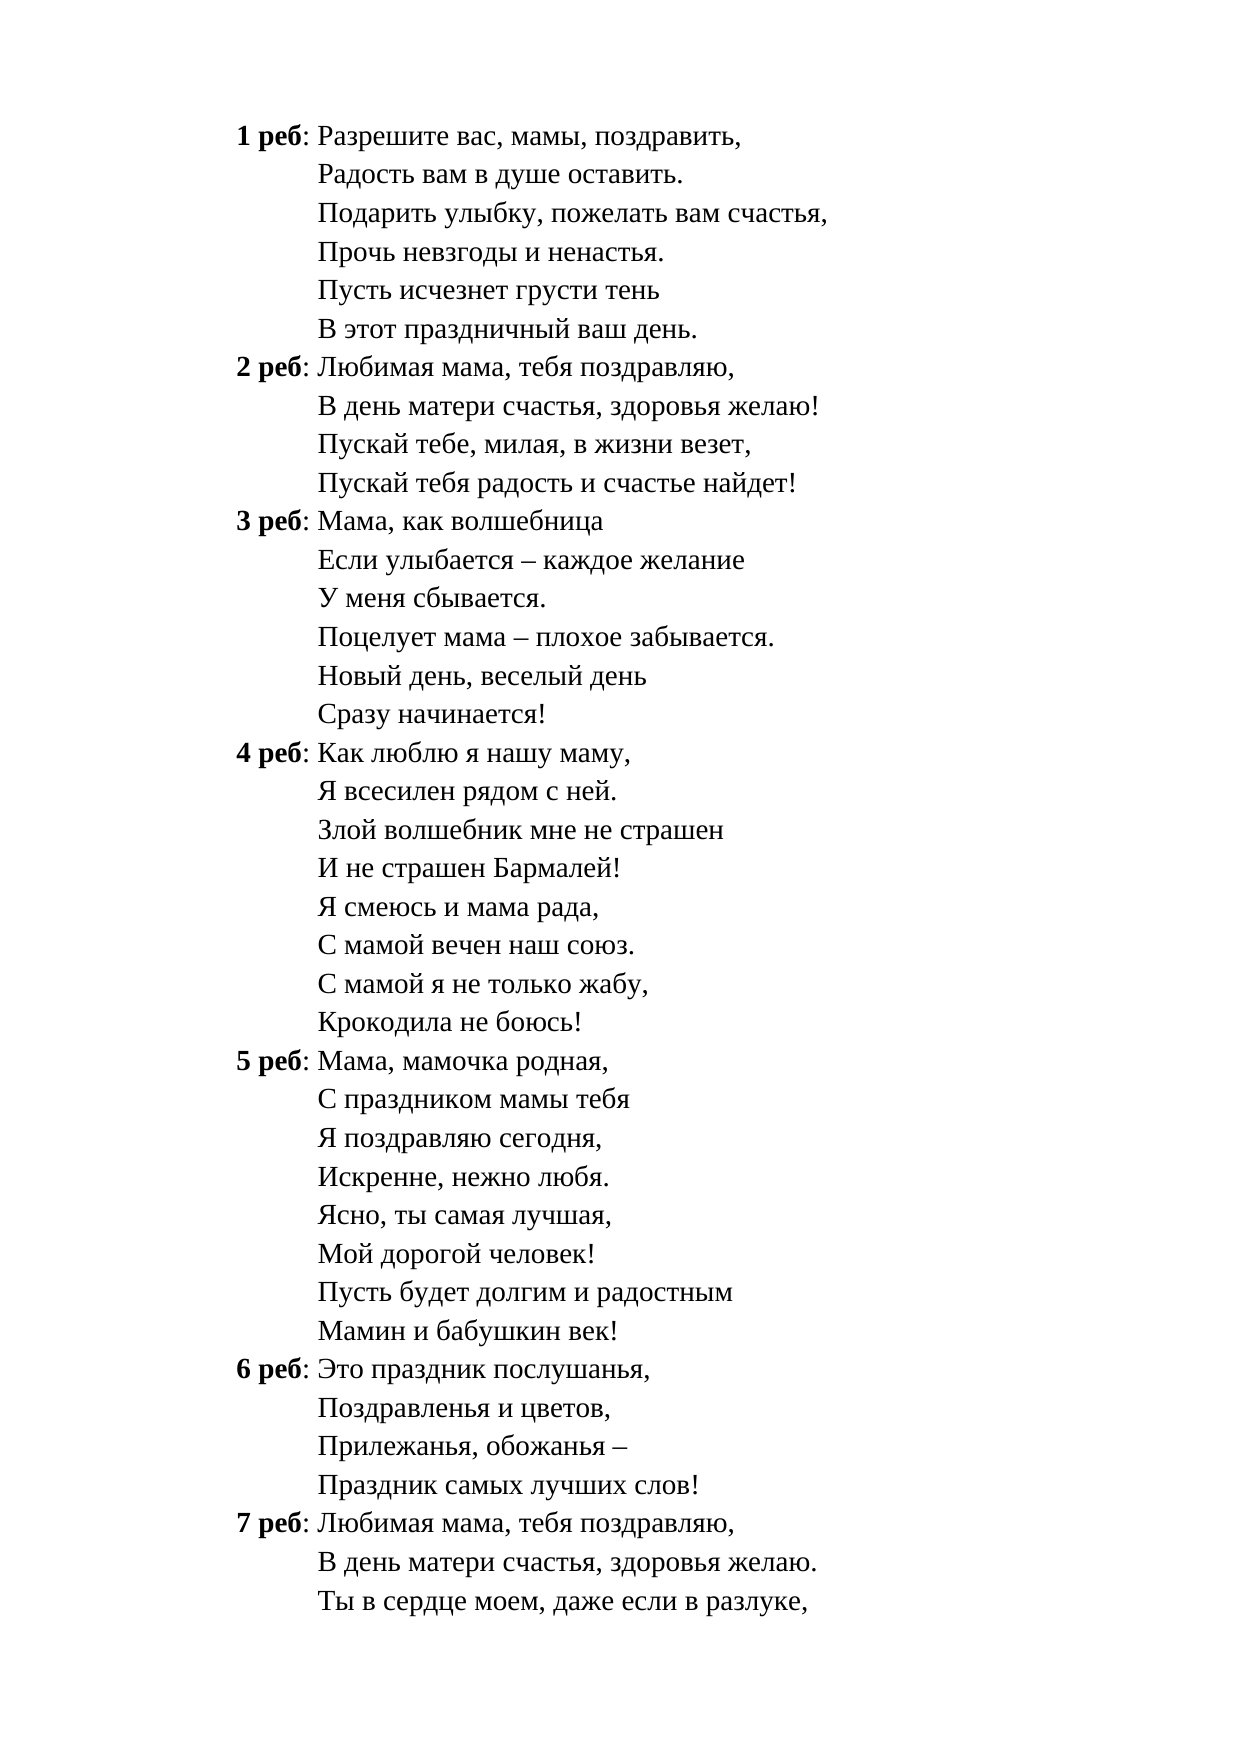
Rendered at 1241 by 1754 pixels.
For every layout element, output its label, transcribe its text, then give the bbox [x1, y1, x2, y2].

text Поцелует мама – плохое забывается. [251, 619, 1152, 653]
text В день матери счастья, здоровья желаю! [251, 388, 1152, 421]
text Пусть исчезнет грусти тень [251, 272, 1152, 306]
text Искренне, нежно любя. [251, 1159, 1152, 1192]
text С праздником мамы тебя [251, 1082, 1152, 1115]
text 2 реб: Любимая мама, тебя поздравляю, [177, 349, 1152, 383]
text Если улыбается – каждое желание [251, 542, 1152, 576]
text Прилежанья, обожанья – [251, 1428, 1152, 1462]
text Пускай тебе, милая, в жизни везет, [251, 426, 1152, 460]
text Поздравленья и цветов, [251, 1390, 1152, 1423]
text Праздник самых лучших слов! [251, 1467, 1152, 1501]
text Я смеюсь и мама рада, [251, 889, 1152, 922]
text Сразу начинается! [251, 696, 1152, 730]
text Пусть будет долгим и радостным [251, 1274, 1152, 1308]
text Пускай тебя радость и счастье найдет! [251, 465, 1152, 498]
text 7 реб: Любимая мама, тебя поздравляю, [177, 1506, 1152, 1539]
text Я всесилен рядом с ней. [251, 773, 1152, 807]
text 1 реб: Разрешите вас, мамы, поздравить, [177, 118, 1152, 152]
text Радость вам в душе оставить. [251, 157, 1152, 190]
text Ты в сердце моем, даже если в разлуке, [251, 1583, 1152, 1616]
text Новый день, веселый день [251, 658, 1152, 691]
text 3 реб: Мама, как волшебница [177, 503, 1152, 537]
text Мамин и бабушкин век! [251, 1313, 1152, 1346]
text 5 реб: Мама, мамочка родная, [177, 1043, 1152, 1077]
text 4 реб: Как люблю я нашу маму, [177, 735, 1152, 768]
text 6 реб: Это праздник послушанья, [177, 1351, 1152, 1385]
text С мамой вечен наш союз. [251, 927, 1152, 961]
text Злой волшебник мне не страшен [251, 812, 1152, 845]
text И не страшен Бармалей! [251, 850, 1152, 884]
text В день матери счастья, здоровья желаю. [251, 1544, 1152, 1578]
text С мамой я не только жабу, [251, 966, 1152, 999]
text Я поздравляю сегодня, [251, 1120, 1152, 1154]
text У меня сбывается. [251, 581, 1152, 614]
text В этот праздничный ваш день. [251, 311, 1152, 344]
text Мой дорогой человек! [251, 1236, 1152, 1269]
text Ясно, ты самая лучшая, [251, 1197, 1152, 1231]
text Подарить улыбку, пожелать вам счастья, [251, 195, 1152, 229]
text Крокодила не боюсь! [251, 1004, 1152, 1038]
text Прочь невзгоды и ненастья. [251, 234, 1152, 267]
